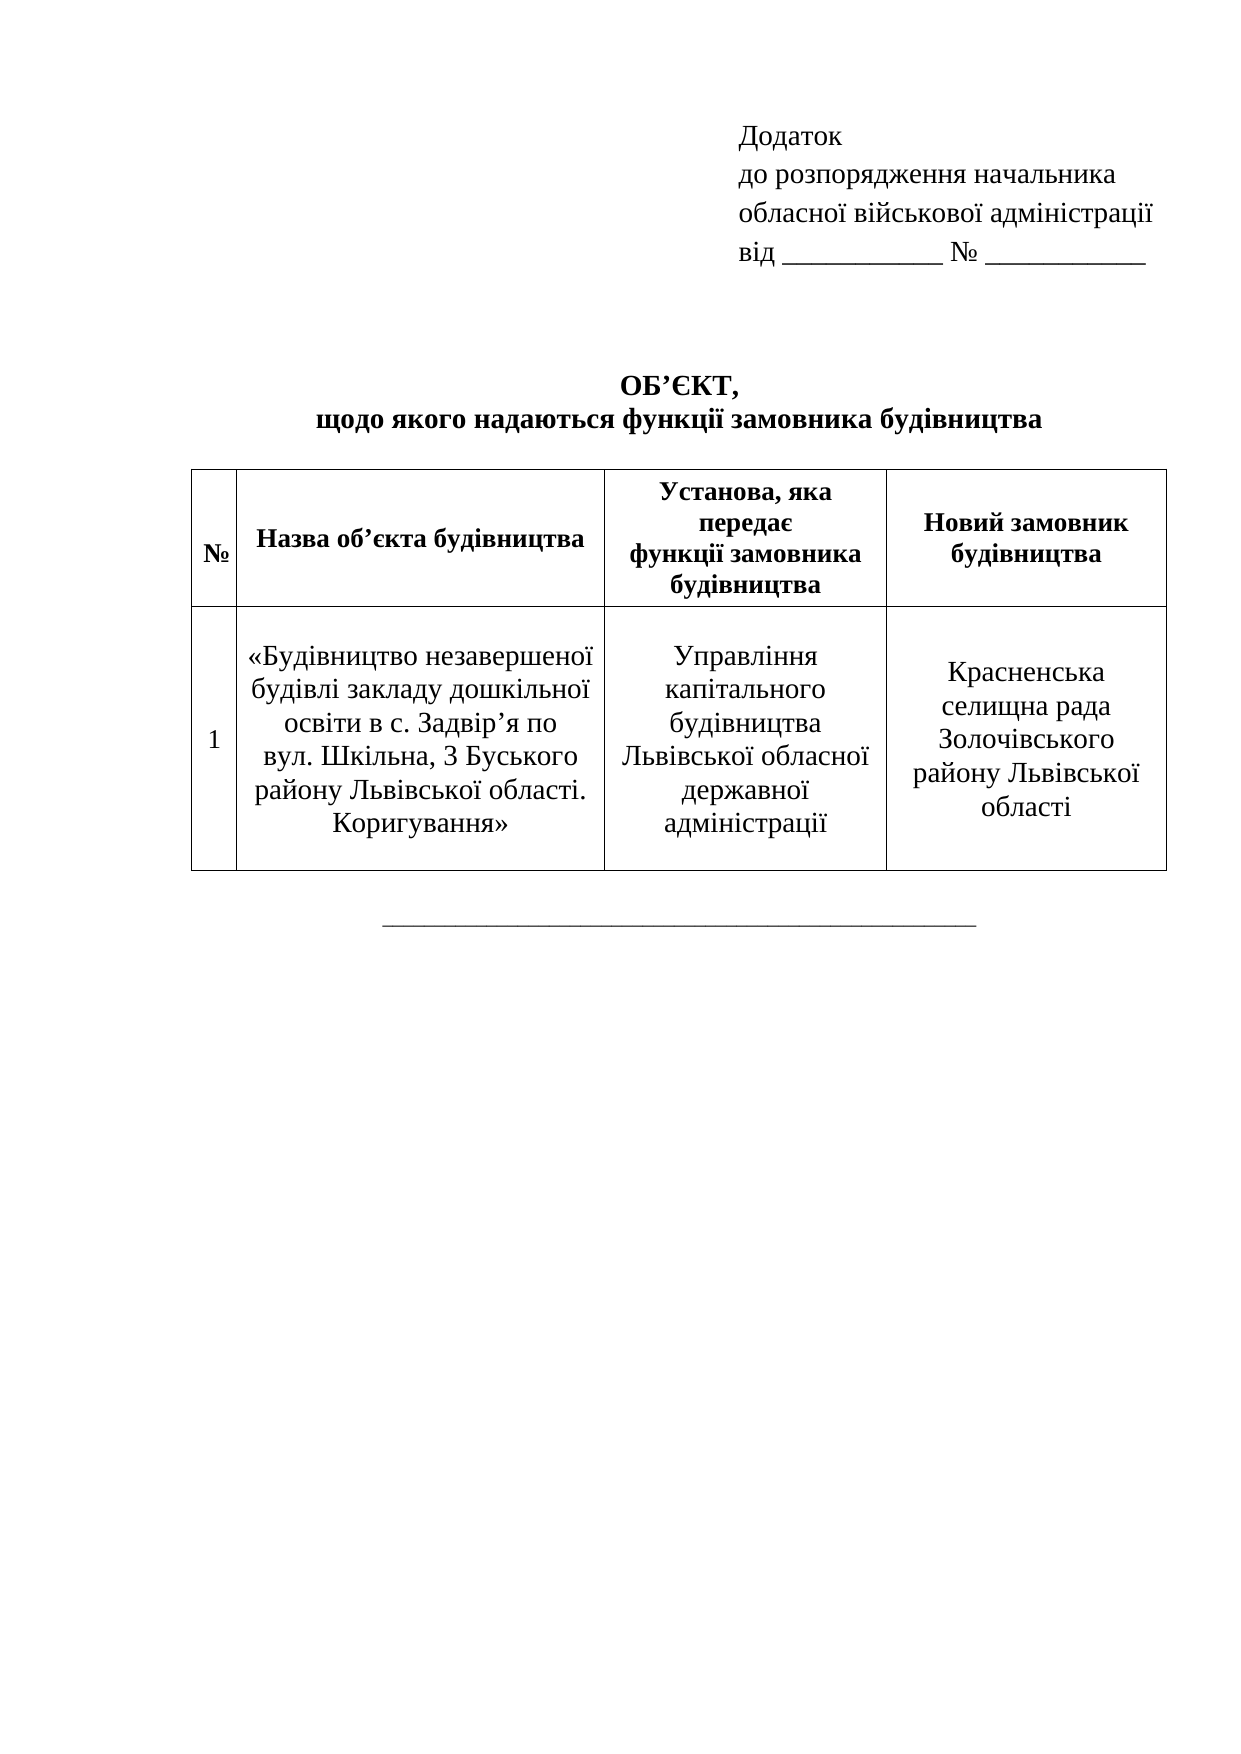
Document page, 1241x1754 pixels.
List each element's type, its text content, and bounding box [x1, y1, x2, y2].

table_header № [192, 470, 236, 606]
text щодо якого надаються функції замовника будівництва [177, 401, 1181, 435]
table_header Установа, яка передає функції замовника будівництва [605, 470, 886, 606]
text до розпорядження начальника [738, 157, 1181, 190]
text _________________________________________________________ [177, 905, 1181, 929]
table_cell 1 [192, 607, 236, 870]
table_cell «Будівництво незавершеної будівлі закладу дошкільної освіти в с. Задвір’я по вул. Шкільна, 3 Буського району Львівської області. Коригування» [237, 607, 604, 870]
table_header Новий замовник будівництва [887, 470, 1166, 606]
table_cell Управління капітального будівництва Львівської обласної державної адміністрації [605, 607, 886, 870]
table_cell Красненська селищна рада Золочівського району Львівської області [887, 607, 1166, 870]
text Додаток [738, 118, 1181, 152]
text обласної військової адміністрації [738, 195, 1181, 229]
text від ___________ № ___________ [738, 234, 1181, 267]
table_header Назва об’єкта будівництва [237, 470, 604, 606]
text ОБ’ЄКТ, [177, 368, 1181, 401]
